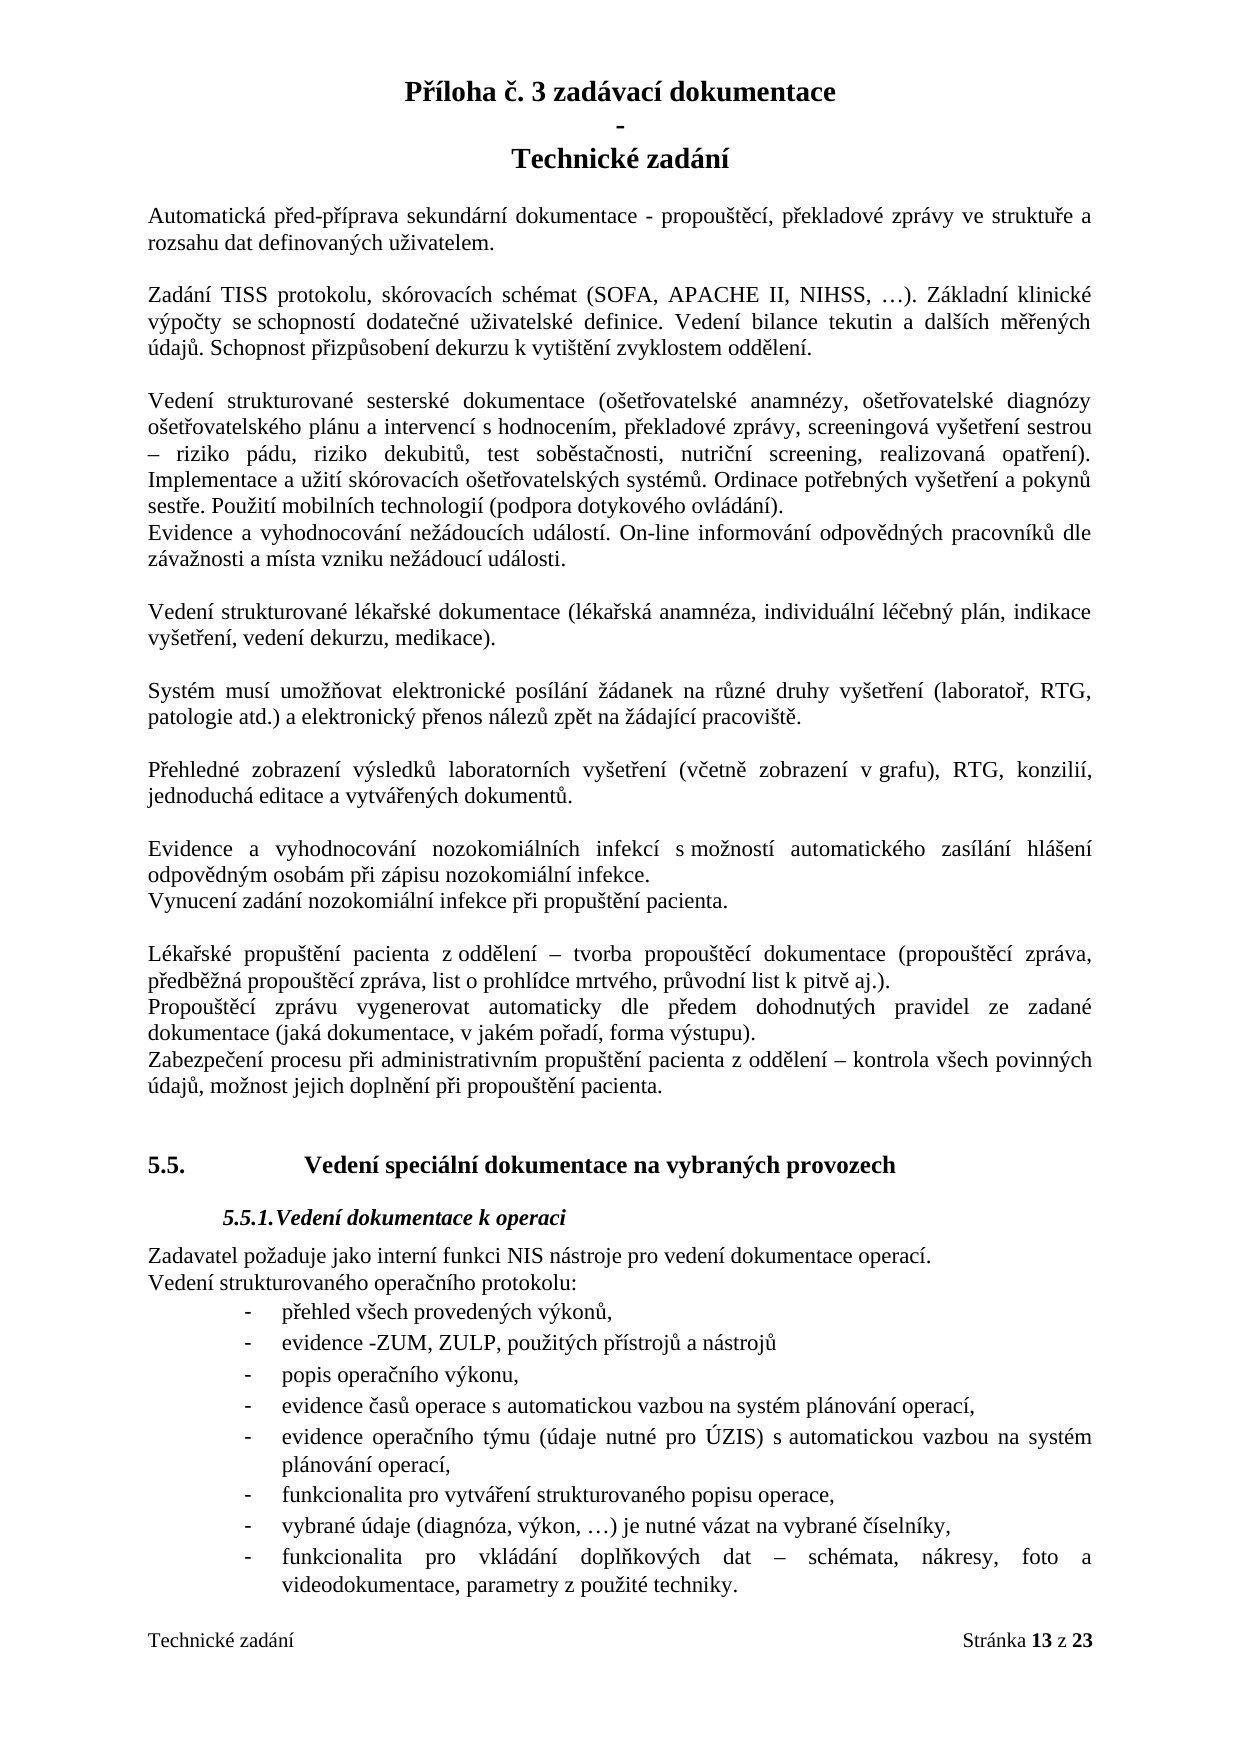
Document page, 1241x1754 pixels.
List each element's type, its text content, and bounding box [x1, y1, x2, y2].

text Lékařské propuštění pacienta z oddělení – tvorba propouštěcí dokumentace (propouštěcí zpráva, předběžná propouštěcí zpráva, list o prohlídce mrtvého, průvodní list k pitvě aj.). [148, 940, 1093, 993]
list vybrané údaje (diagnóza, výkon, …) je nutné vázat na vybrané číselníky, [244, 1509, 1093, 1540]
text Evidence a vyhodnocování nežádoucích událostí. On-line informování odpovědných pracovníků dle závažnosti a místa vzniku nežádoucí události. [148, 519, 1093, 571]
text Vynucení zadání nozokomiální infekce při propuštění pacienta. [148, 888, 1093, 914]
list funkcionalita pro vytváření strukturovaného popisu operace, [244, 1478, 1093, 1509]
list popis operačního výkonu, [244, 1358, 1093, 1389]
text Propouštěcí zprávu vygenerovat automaticky dle předem dohodnutých pravidel ze zadané dokumentace (jaká dokumentace, v jakém pořadí, forma výstupu). [148, 993, 1093, 1046]
list evidence časů operace s automatickou vazbou na systém plánování operací, [244, 1389, 1093, 1420]
text Přehledné zobrazení výsledků laboratorních vyšetření (včetně zobrazení v grafu), RTG, konzilií, jednoduchá editace a vytvářených dokumentů. [148, 756, 1093, 808]
list evidence operačního týmu (údaje nutné pro ÚZIS) s automatickou vazbou na systém plánování operací, [244, 1420, 1093, 1478]
text Systém musí umožňovat elektronické posílání žádanek na různé druhy vyšetření (laboratoř, RTG, patologie atd.) a elektronický přenos nálezů zpět na žádající pracoviště. [148, 677, 1093, 729]
list přehled všech provedených výkonů, [244, 1295, 1093, 1326]
text Vedení strukturovaného operačního protokolu: [148, 1269, 1093, 1295]
text Vedení speciální dokumentace na vybraných provozech [148, 1150, 1093, 1178]
text Evidence a vyhodnocování nozokomiálních infekcí s možností automatického zasílání hlášení odpovědným osobám při zápisu nozokomiální infekce. [148, 835, 1093, 888]
text Vedení dokumentace k operaci [223, 1203, 1093, 1230]
text Zadavatel požaduje jako interní funkci NIS nástroje pro vedení dokumentace operací. [148, 1242, 1093, 1269]
list funkcionalita pro vkládání doplňkových dat – schémata, nákresy, foto a videodokumentace, parametry z použité techniky. [244, 1540, 1093, 1598]
text Zadání TISS protokolu, skórovacích schémat (SOFA, APACHE II, NIHSS, …). Základní klinické výpočty se schopností dodatečné uživatelské definice. Vedení bilance tekutin a dalších měřených údajů. Schopnost přizpůsobení dekurzu k vytištění zvyklostem oddělení. [148, 281, 1093, 361]
text Vedení strukturované lékařské dokumentace (lékařská anamnéza, individuální léčebný plán, indikace vyšetření, vedení dekurzu, medikace). [148, 598, 1093, 650]
list evidence -ZUM, ZULP, použitých přístrojů a nástrojů [244, 1326, 1093, 1358]
text Vedení strukturované sesterské dokumentace (ošetřovatelské anamnézy, ošetřovatelské diagnózy ošetřovatelského plánu a intervencí s hodnocením, překladové zprávy, screeningová vyšetření sestrou – riziko pádu, riziko dekubitů, test soběstačnosti, nutriční screening, realizovaná opatření). Implementace a užití skórovacích ošetřovatelských systémů. Ordinace potřebných vyšetření a pokynů sestře. Použití mobilních technologií (podpora dotykového ovládání). [148, 387, 1093, 519]
text Automatická před-příprava sekundární dokumentace - propouštěcí, překladové zprávy ve struktuře a rozsahu dat definovaných uživatelem. [148, 202, 1093, 255]
text Zabezpečení procesu při administrativním propuštění pacienta z oddělení – kontrola všech povinných údajů, možnost jejich doplnění při propouštění pacienta. [148, 1046, 1093, 1098]
